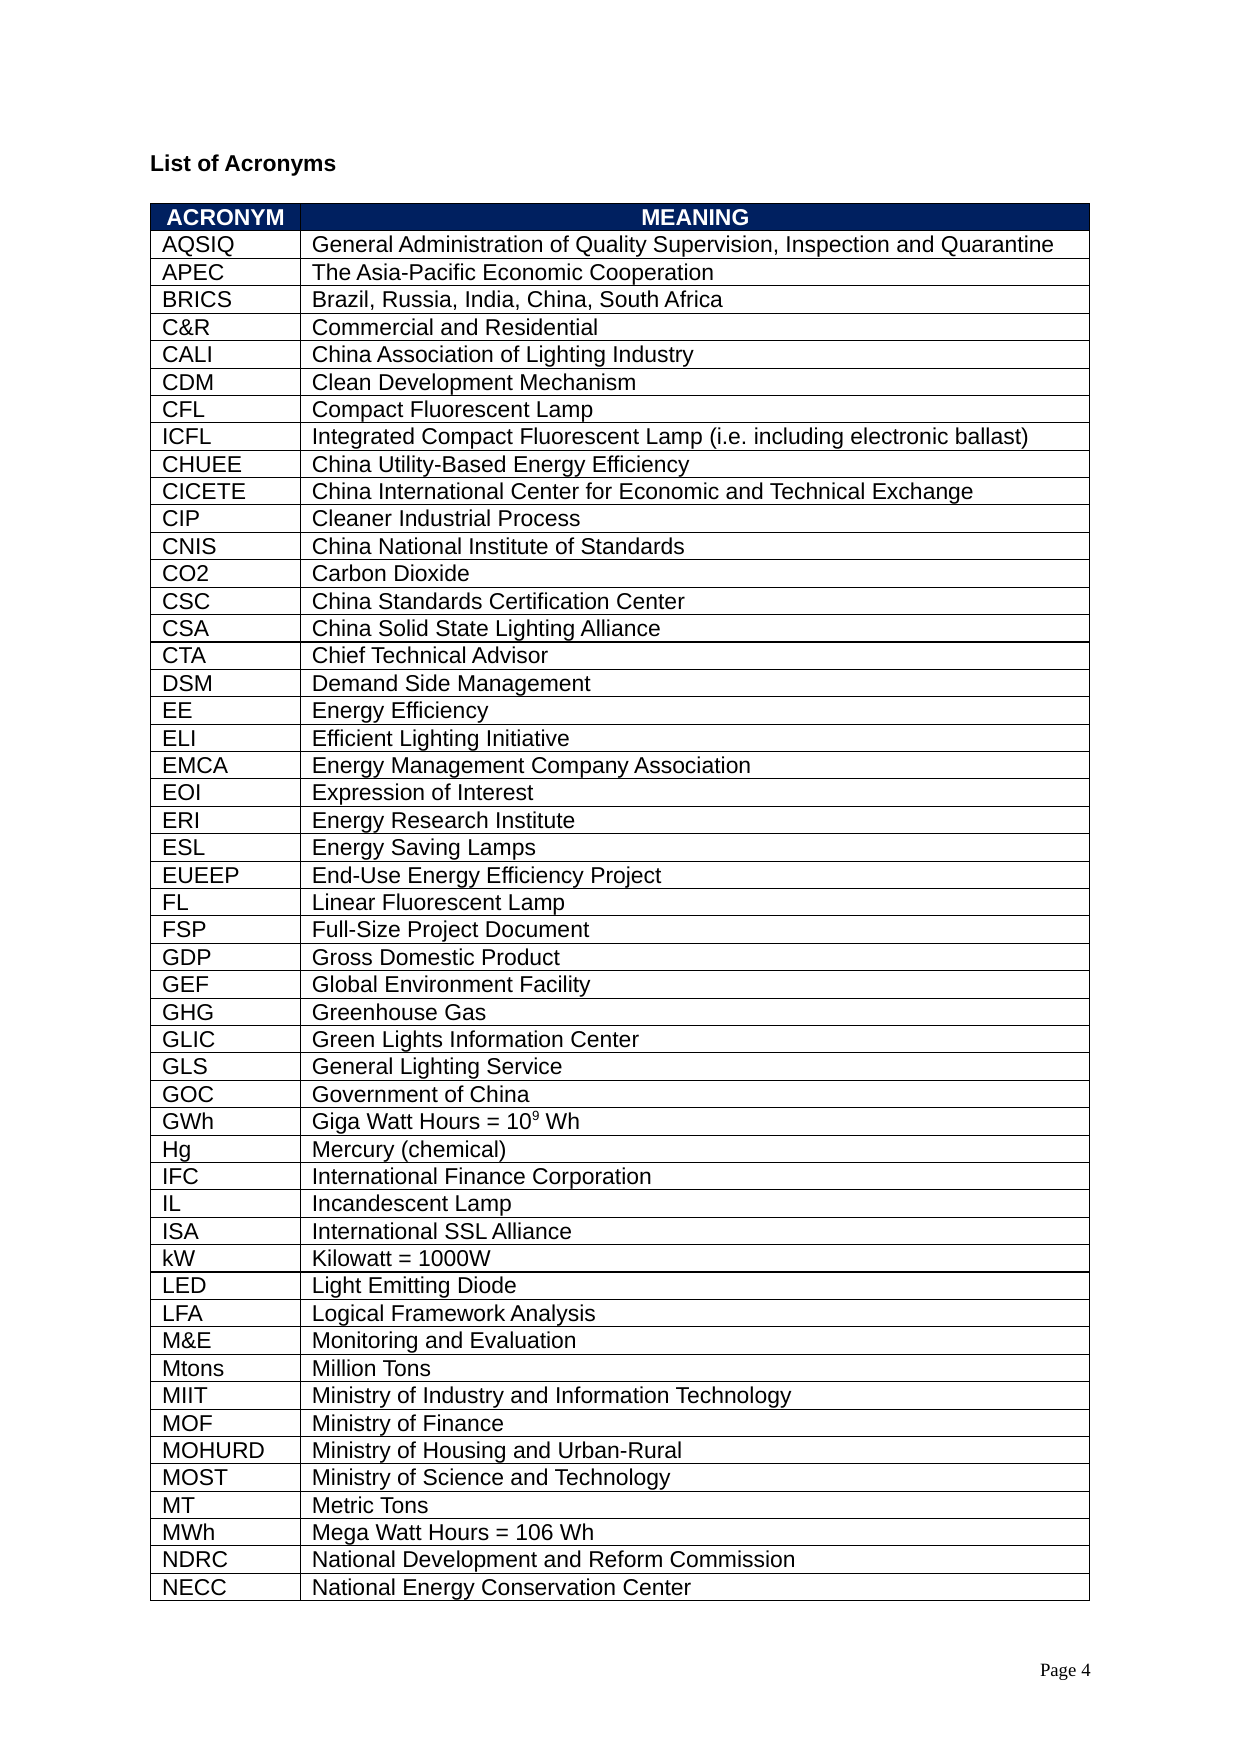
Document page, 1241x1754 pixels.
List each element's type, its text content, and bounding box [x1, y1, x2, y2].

table_cell CFL [151, 396, 300, 422]
table_cell Ministry of Housing and Urban-Rural [301, 1437, 1089, 1463]
table_cell CTA [151, 643, 300, 669]
table_cell kW [151, 1245, 300, 1271]
subtitle List of Acronyms [150, 150, 1090, 176]
table_cell Million Tons [301, 1355, 1089, 1381]
table_cell Gross Domestic Product [301, 944, 1089, 970]
table_cell Giga Watt Hours = 109 Wh [301, 1108, 1089, 1134]
table_cell FSP [151, 916, 300, 943]
table_cell NECC [151, 1574, 300, 1600]
table_cell IL [151, 1190, 300, 1217]
table_cell The Asia-Pacific Economic Cooperation [301, 259, 1089, 285]
table_header MEANING [301, 204, 1089, 230]
table_cell BRICS [151, 286, 300, 313]
table_cell Hg [151, 1136, 300, 1162]
table_cell Incandescent Lamp [301, 1190, 1089, 1217]
table_cell Compact Fluorescent Lamp [301, 396, 1089, 422]
table_cell End-Use Energy Efficiency Project [301, 862, 1089, 888]
table_cell Mega Watt Hours = 106 Wh [301, 1519, 1089, 1545]
table_cell Expression of Interest [301, 779, 1089, 806]
table_cell China Standards Certification Center [301, 588, 1089, 614]
table_cell Kilowatt = 1000W [301, 1245, 1089, 1271]
table_cell GDP [151, 944, 300, 970]
table_cell Logical Framework Analysis [301, 1300, 1089, 1326]
table_cell China Solid State Lighting Alliance [301, 615, 1089, 641]
table_cell Mtons [151, 1355, 300, 1381]
table_cell China International Center for Economic and Technical Exchange [301, 478, 1089, 504]
table_cell Light Emitting Diode [301, 1273, 1089, 1299]
table_cell MWh [151, 1519, 300, 1545]
table_cell Government of China [301, 1081, 1089, 1107]
table_cell IFC [151, 1163, 300, 1189]
table_cell Full-Size Project Document [301, 916, 1089, 943]
table_cell CICETE [151, 478, 300, 504]
table_cell Ministry of Science and Technology [301, 1464, 1089, 1491]
table_header ACRONYM [151, 204, 300, 230]
table_cell Ministry of Industry and Information Technology [301, 1382, 1089, 1408]
table_cell Cleaner Industrial Process [301, 505, 1089, 532]
table_cell Global Environment Facility [301, 971, 1089, 997]
table_cell Monitoring and Evaluation [301, 1327, 1089, 1354]
table_cell MIIT [151, 1382, 300, 1408]
table_cell China Association of Lighting Industry [301, 341, 1089, 367]
table_cell Chief Technical Advisor [301, 643, 1089, 669]
table_cell ESL [151, 834, 300, 861]
table_cell ICFL [151, 423, 300, 449]
table_cell Energy Research Institute [301, 807, 1089, 833]
table_cell MT [151, 1492, 300, 1518]
table_cell ERI [151, 807, 300, 833]
table_cell Efficient Lighting Initiative [301, 725, 1089, 751]
table_cell National Development and Reform Commission [301, 1546, 1089, 1573]
table_cell CHUEE [151, 451, 300, 477]
table_cell GLS [151, 1053, 300, 1080]
table_cell FL [151, 889, 300, 915]
table_cell ELI [151, 725, 300, 751]
table_cell GEF [151, 971, 300, 997]
table_cell Mercury (chemical) [301, 1136, 1089, 1162]
table_cell General Administration of Quality Supervision, Inspection and Quarantine [301, 231, 1089, 258]
table_cell GOC [151, 1081, 300, 1107]
table_cell CIP [151, 505, 300, 532]
table_cell General Lighting Service [301, 1053, 1089, 1080]
table_cell EMCA [151, 752, 300, 778]
table_cell Brazil, Russia, India, China, South Africa [301, 286, 1089, 313]
table_cell Carbon Dioxide [301, 560, 1089, 587]
table_cell Energy Management Company Association [301, 752, 1089, 778]
table_cell Commercial and Residential [301, 314, 1089, 340]
table_cell Energy Efficiency [301, 697, 1089, 723]
table_cell CSA [151, 615, 300, 641]
table_cell GLIC [151, 1026, 300, 1052]
table_cell MOST [151, 1464, 300, 1491]
table_cell C&R [151, 314, 300, 340]
table_cell Energy Saving Lamps [301, 834, 1089, 861]
table_cell CALI [151, 341, 300, 367]
table_cell DSM [151, 670, 300, 696]
table_cell Green Lights Information Center [301, 1026, 1089, 1052]
table_cell Demand Side Management [301, 670, 1089, 696]
table_cell AQSIQ [151, 231, 300, 258]
table_cell APEC [151, 259, 300, 285]
table_cell Metric Tons [301, 1492, 1089, 1518]
table_cell China National Institute of Standards [301, 533, 1089, 559]
table_cell International Finance Corporation [301, 1163, 1089, 1189]
table_cell EE [151, 697, 300, 723]
table_cell National Energy Conservation Center [301, 1574, 1089, 1600]
table_cell NDRC [151, 1546, 300, 1573]
table_cell M&E [151, 1327, 300, 1354]
table_cell CSC [151, 588, 300, 614]
table_cell Integrated Compact Fluorescent Lamp (i.e. including electronic ballast) [301, 423, 1089, 449]
table_cell International SSL Alliance [301, 1218, 1089, 1244]
table_cell LFA [151, 1300, 300, 1326]
table_cell LED [151, 1273, 300, 1299]
table_cell Clean Development Mechanism [301, 369, 1089, 395]
table_cell GHG [151, 999, 300, 1025]
table_cell Greenhouse Gas [301, 999, 1089, 1025]
table_cell China Utility-Based Energy Efficiency [301, 451, 1089, 477]
table_cell MOHURD [151, 1437, 300, 1463]
table_cell CDM [151, 369, 300, 395]
table_cell EUEEP [151, 862, 300, 888]
table_cell CO2 [151, 560, 300, 587]
table_cell MOF [151, 1410, 300, 1436]
table_cell GWh [151, 1108, 300, 1134]
table_cell EOI [151, 779, 300, 806]
table_cell ISA [151, 1218, 300, 1244]
table_cell CNIS [151, 533, 300, 559]
table_cell Ministry of Finance [301, 1410, 1089, 1436]
table_cell Linear Fluorescent Lamp [301, 889, 1089, 915]
